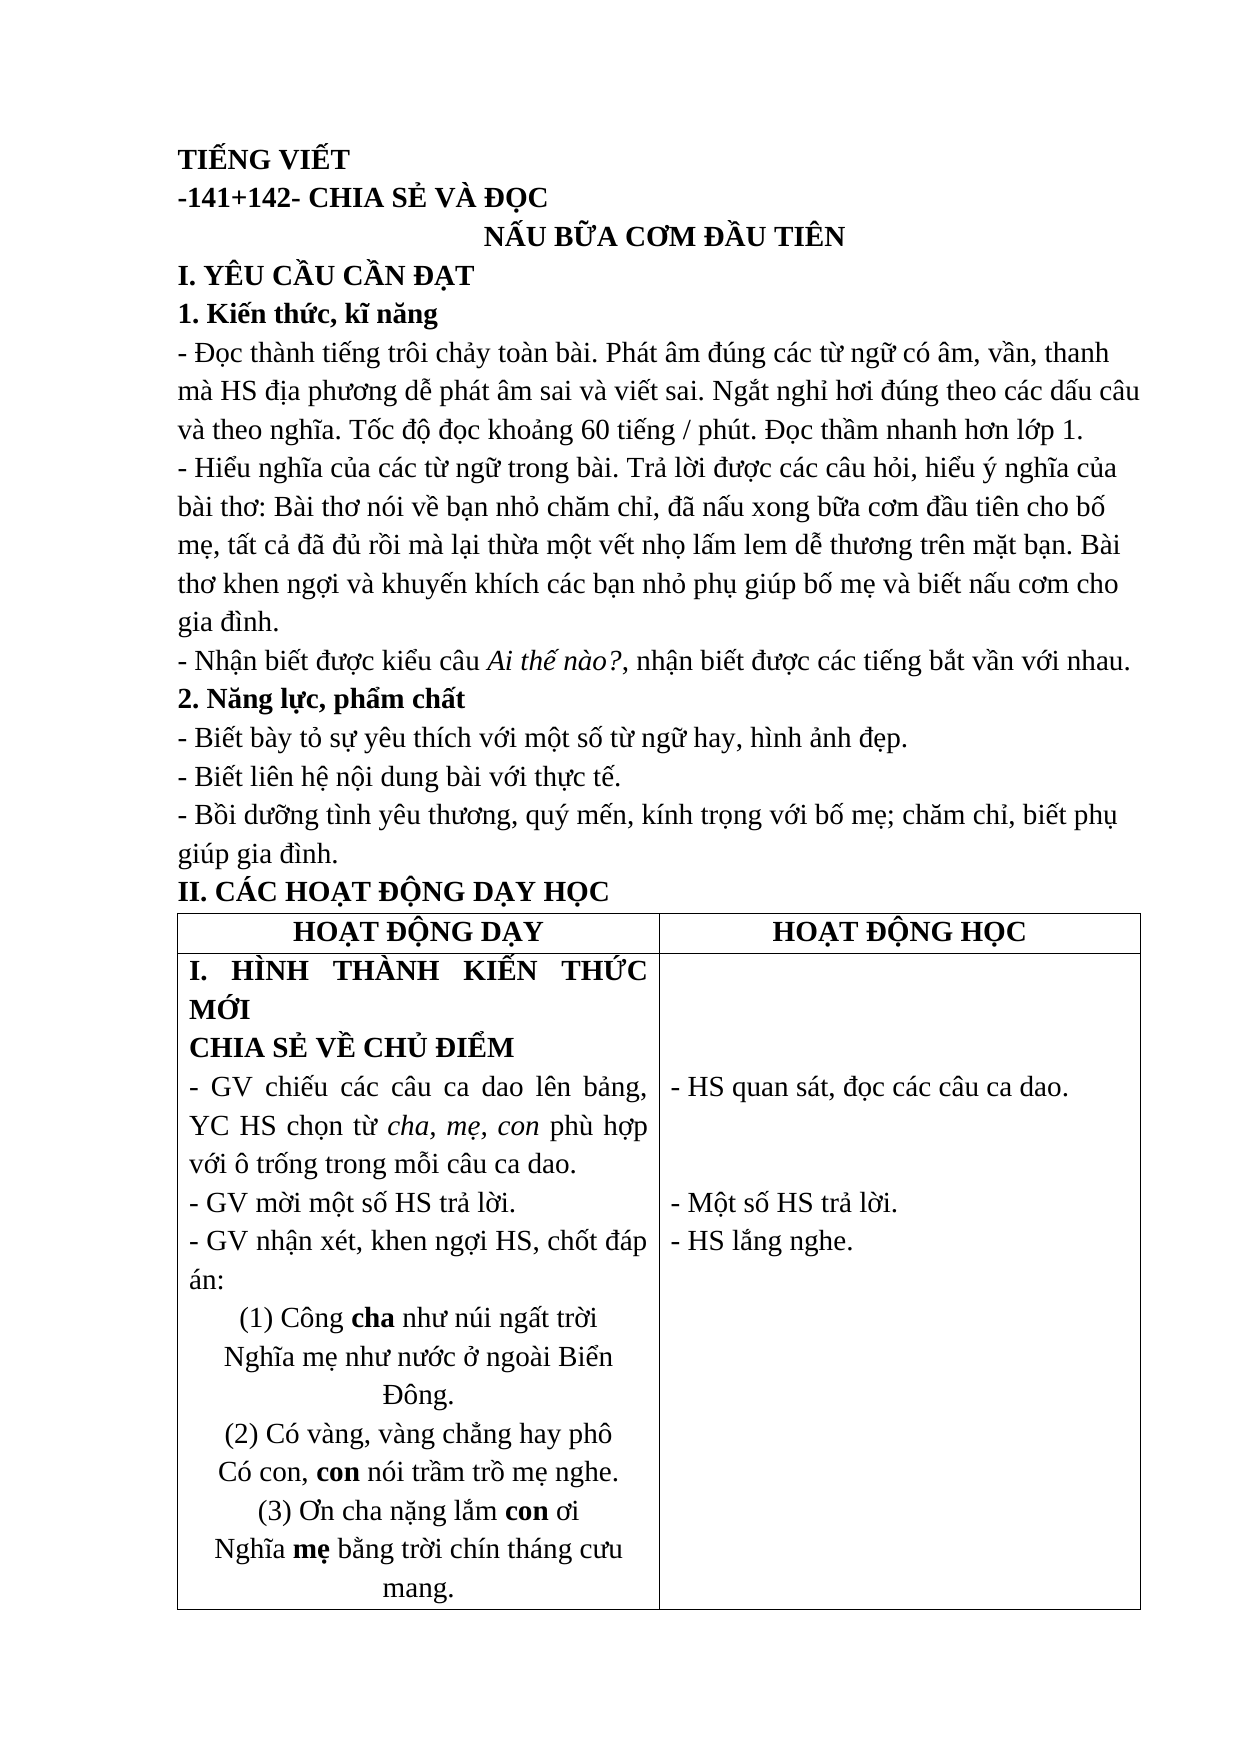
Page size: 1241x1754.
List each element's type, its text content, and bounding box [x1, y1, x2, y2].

table_header HOẠT ĐỘNG HỌC [660, 914, 1140, 952]
text TIẾNG VIẾT [177, 142, 1152, 176]
text - Đọc thành tiếng trôi chảy toàn bài. Phát âm đúng các từ ngữ có âm, vần, thanh mà HS địa phương dễ phát âm sai và viết sai. Ngắt nghỉ hơi đúng theo các dấu câu và theo nghĩa. Tốc độ đọc khoảng 60 tiếng / phút. Đọc thầm nhanh hơn lớp 1. [177, 335, 1152, 445]
text - Biết liên hệ nội dung bài với thực tế. [177, 759, 1152, 792]
text -141+142- CHIA SẺ VÀ ĐỌC [177, 181, 1152, 214]
text 1. Kiến thức, kĩ năng [177, 296, 1152, 330]
text - Bồi dưỡng tình yêu thương, quý mến, kính trọng với bố mẹ; chăm chỉ, biết phụ giúp gia đình. [177, 797, 1152, 869]
text 2. Năng lực, phẩm chất [177, 682, 1152, 715]
text - Biết bày tỏ sự yêu thích với một số từ ngữ hay, hình ảnh đẹp. [177, 720, 1152, 754]
text I. YÊU CẦU CẦN ĐẠT [177, 258, 1152, 291]
table_header HOẠT ĐỘNG DẠY [178, 914, 659, 952]
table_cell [178, 954, 659, 1609]
text - Nhận biết được kiểu câu Ai thế nào?, nhận biết được các tiếng bắt vần với nhau. [177, 643, 1152, 677]
text - Hiểu nghĩa của các từ ngữ trong bài. Trả lời được các câu hỏi, hiểu ý nghĩa của bài thơ: Bài thơ nói về bạn nhỏ chăm chỉ, đã nấu xong bữa cơm đầu tiên cho bố mẹ, tất cả đã đủ rồi mà lại thừa một vết nhọ lấm lem dễ thương trên mặt bạn. Bài thơ khen ngợi và khuyến khích các bạn nhỏ phụ giúp bố mẹ và biết nấu cơm cho gia đình. [177, 450, 1152, 638]
text II. CÁC HOẠT ĐỘNG DẠY HỌC [177, 874, 1152, 908]
subtitle NẤU BỮA CƠM ĐẦU TIÊN [177, 219, 1152, 253]
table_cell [660, 954, 1140, 1609]
